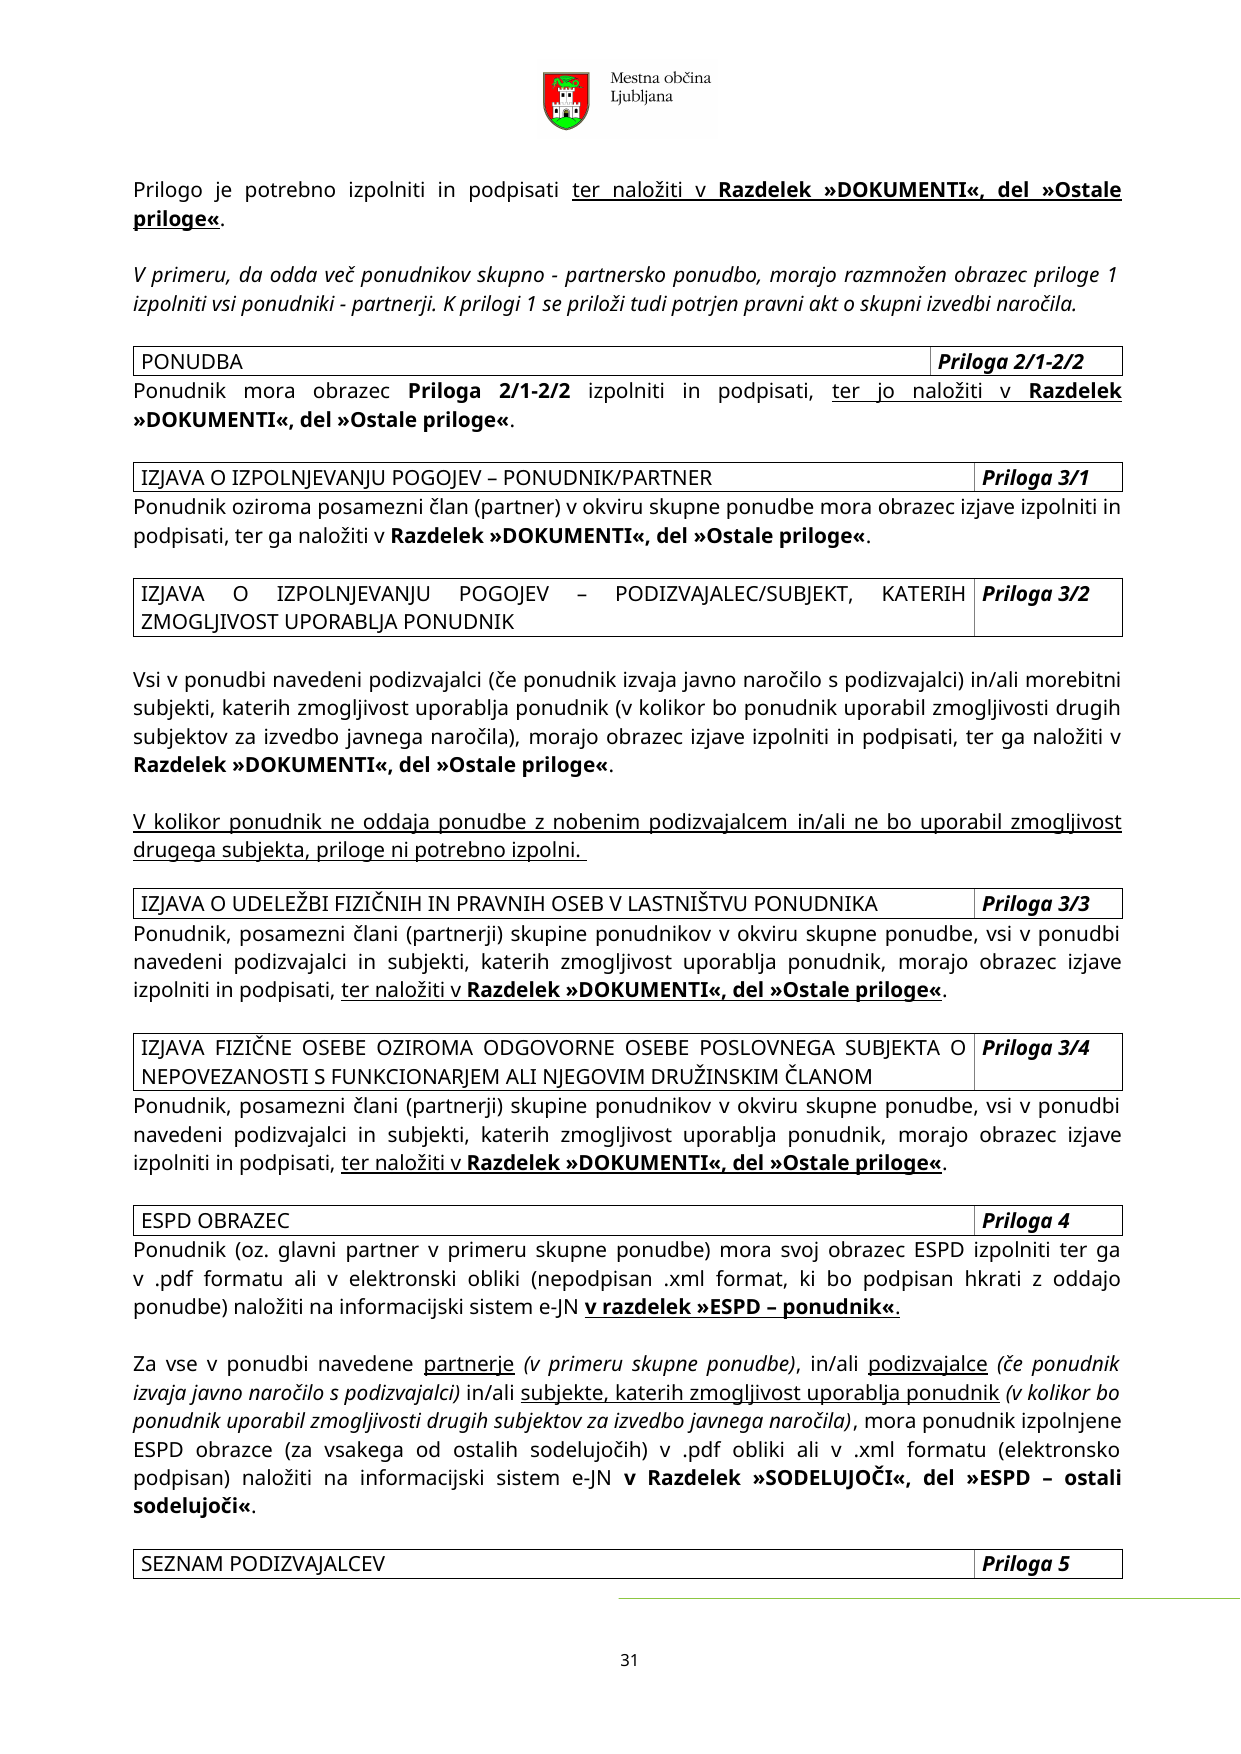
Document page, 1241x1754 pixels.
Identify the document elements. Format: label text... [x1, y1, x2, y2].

table_header IZJAVA O IZPOLNJEVANJU POGOJEV – PONUDNIK/PARTNER [134, 463, 974, 491]
table_header PONUDBA [134, 347, 930, 375]
text V kolikor ponudnik ne oddaja ponudbe z nobenim podizvajalcem in/ali ne bo uporabil zmogljivost drugega subjekta, priloge ni potrebno izpolni. [133, 833, 1122, 864]
table_header ESPD OBRAZEC [134, 1206, 974, 1234]
table_header Priloga 4 [975, 1206, 1122, 1234]
text Za vse v ponudbi navedene partnerje (v primeru skupne ponudbe), in/ali podizvajalce (če ponudnik izvaja javno naročilo s podizvajalci) in/ali subjekte, katerih zmogljivost uporablja ponudnik (v kolikor bo ponudnik uporabil zmogljivosti drugih subjektov za izvedbo javnega naročila), mora ponudnik izpolnjene ESPD obrazce (za vsakega od ostalih sodelujočih) v .pdf obliki ali v .xml formatu (elektronsko podpisan) naložiti na informacijski sistem e-JN v Razdelek »SODELUJOČI«, del »ESPD – ostali sodelujoči«. [133, 1349, 1122, 1520]
text Ponudnik (oz. glavni partner v primeru skupne ponudbe) mora svoj obrazec ESPD izpolniti ter ga v .pdf formatu ali v elektronski obliki (nepodpisan .xml format, ki bo podpisan hkrati z oddajo ponudbe) naložiti na informacijski sistem e-JN v razdelek »ESPD – ponudnik«. [133, 1236, 1122, 1321]
table_header Priloga 3/3 [975, 889, 1122, 918]
text Ponudnik, posamezni člani (partnerji) skupine ponudnikov v okviru skupne ponudbe, vsi v ponudbi navedeni podizvajalci in subjekti, katerih zmogljivost uporablja ponudnik, morajo obrazec izjave izpolniti in podpisati, ter naložiti v Razdelek »DOKUMENTI«, del »Ostale priloge«. [133, 919, 1122, 1004]
table_header Priloga 2/1-2/2 [931, 347, 1122, 375]
text Ponudnik mora obrazec Priloga 2/1-2/2 izpolniti in podpisati, ter jo naložiti v Razdelek »DOKUMENTI«, del »Ostale priloge«. [133, 376, 1122, 433]
text Ponudnik, posamezni člani (partnerji) skupine ponudnikov v okviru skupne ponudbe, vsi v ponudbi navedeni podizvajalci in subjekti, katerih zmogljivost uporablja ponudnik, morajo obrazec izjave izpolniti in podpisati, ter naložiti v Razdelek »DOKUMENTI«, del »Ostale priloge«. [133, 1091, 1122, 1177]
table_header IZJAVA O IZPOLNJEVANJU POGOJEV – PODIZVAJALEC/SUBJEKT, KATERIH ZMOGLJIVOST UPORABLJA PONUDNIK [134, 579, 974, 636]
table_header Priloga 3/2 [975, 579, 1122, 636]
text V primeru, da odda več ponudnikov skupno - partnersko ponudbo, morajo razmnožen obrazec priloge 1 izpolniti vsi ponudniki - partnerji. K prilogi 1 se priloži tudi potrjen pravni akt o skupni izvedbi naročila. [133, 261, 1122, 317]
text Ponudnik oziroma posamezni član (partner) v okviru skupne ponudbe mora obrazec izjave izpolniti in podpisati, ter ga naložiti v Razdelek »DOKUMENTI«, del »Ostale priloge«. [133, 492, 1122, 549]
table_header Priloga 3/4 [975, 1034, 1122, 1090]
table_header Priloga 5 [975, 1550, 1122, 1578]
table_header IZJAVA O UDELEŽBI FIZIČNIH IN PRAVNIH OSEB V LASTNIŠTVU PONUDNIKA [134, 889, 974, 918]
picture [536, 59, 719, 139]
table_header Priloga 3/1 [975, 463, 1122, 491]
table_header IZJAVA FIZIČNE OSEBE OZIROMA ODGOVORNE OSEBE POSLOVNEGA SUBJEKTA O NEPOVEZANOSTI S FUNKCIONARJEM ALI NJEGOVIM DRUŽINSKIM ČLANOM [134, 1034, 974, 1090]
text Vsi v ponudbi navedeni podizvajalci (če ponudnik izvaja javno naročilo s podizvajalci) in/ali morebitni subjekti, katerih zmogljivost uporablja ponudnik (v kolikor bo ponudnik uporabil zmogljivosti drugih subjektov za izvedbo javnega naročila), morajo obrazec izjave izpolniti in podpisati, ter ga naložiti v Razdelek »DOKUMENTI«, del »Ostale priloge«. [133, 665, 1122, 779]
table_header SEZNAM PODIZVAJALCEV [134, 1550, 974, 1578]
text V kolikor ponudnik ne oddaja ponudbe z nobenim podizvajalcem in/ali ne bo uporabil zmogljivost drugega subjekta, priloge ni potrebno izpolni. [133, 807, 1122, 831]
text Prilogo je potrebno izpolniti in podpisati ter naložiti v Razdelek »DOKUMENTI«, del »Ostale priloge«. [133, 175, 1122, 232]
